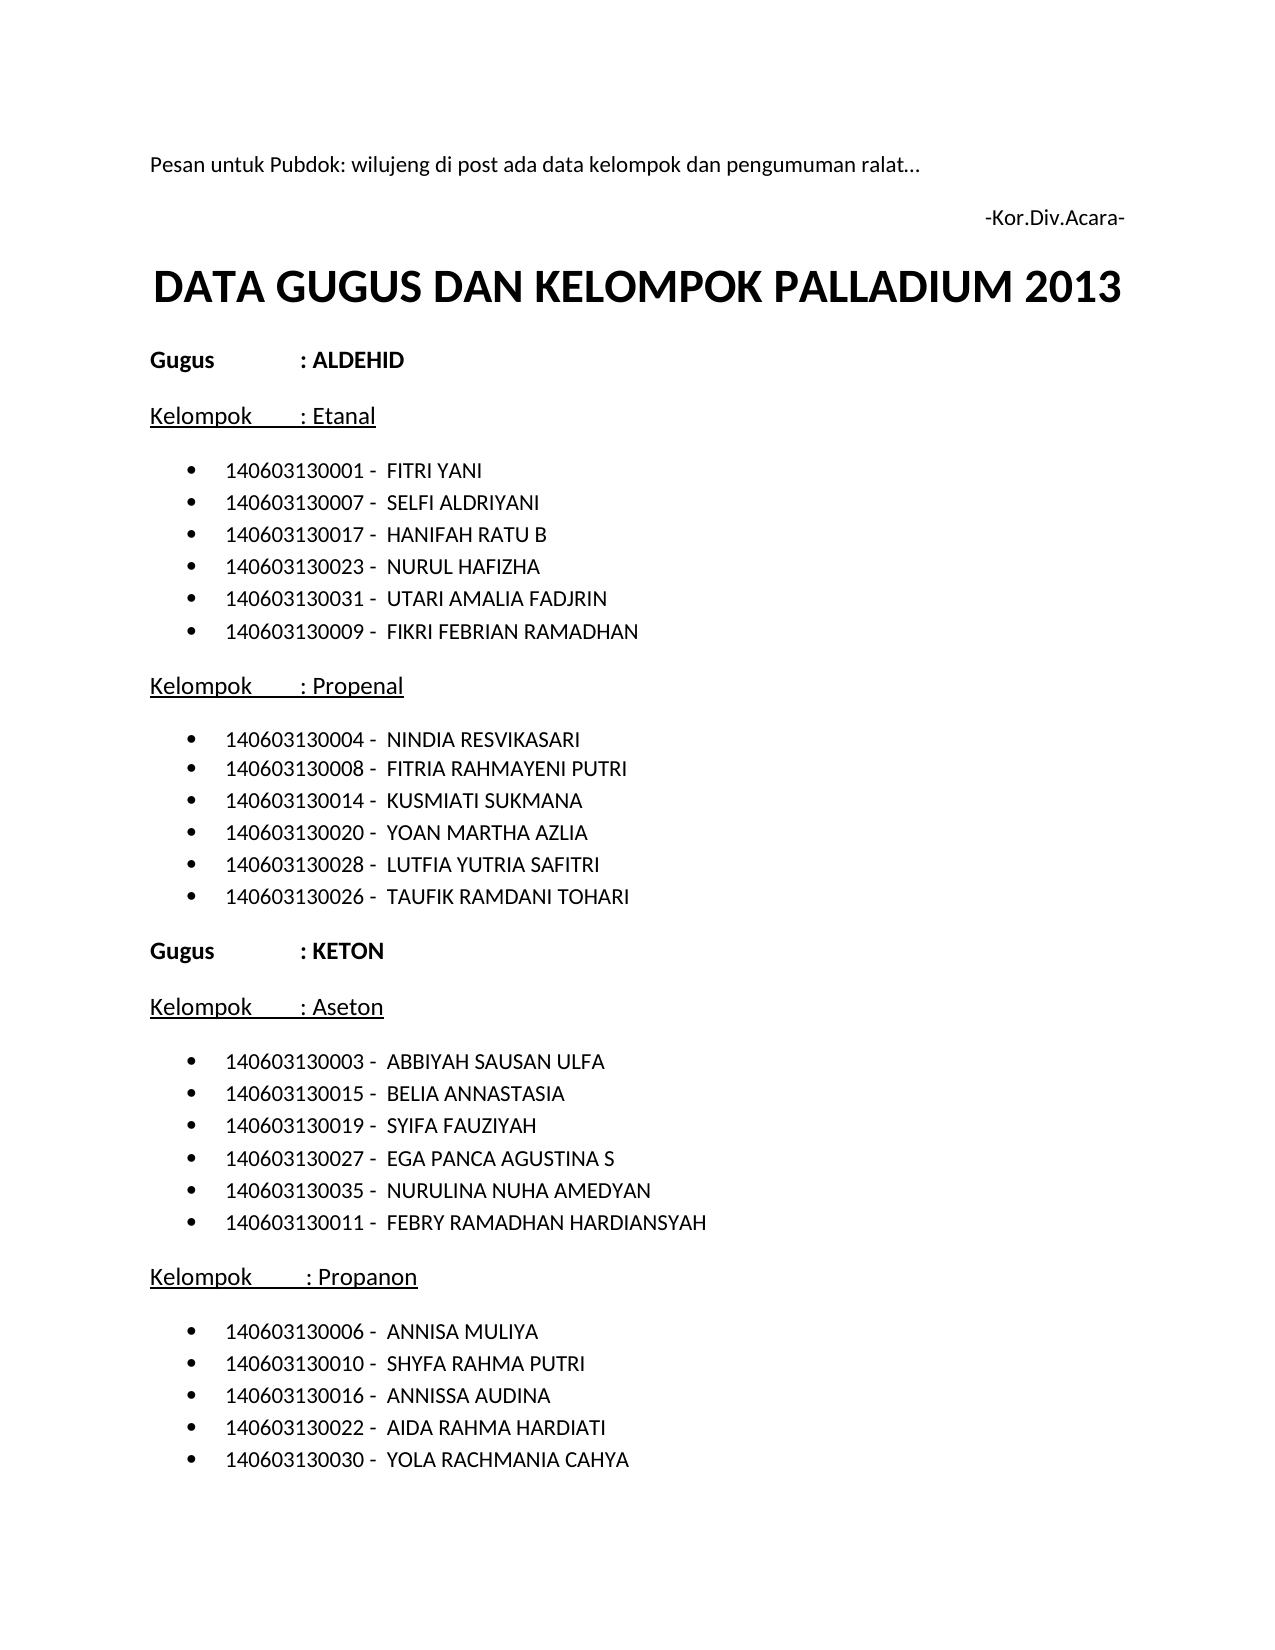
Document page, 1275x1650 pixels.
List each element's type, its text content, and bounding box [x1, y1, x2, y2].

text Kelompok : Etanal [150, 400, 1125, 431]
list 140603130001 - FITRI YANI [187, 456, 1125, 484]
text DATA GUGUS DAN KELOMPOK PALLADIUM 2013 [150, 256, 1125, 314]
list 140603130004 - NINDIA RESVIKASARI [187, 726, 1125, 754]
list 140603130010 - SHYFA RAHMA PUTRI [187, 1349, 1125, 1377]
text Kelompok : Propanon [150, 1261, 1125, 1292]
list 140603130009 - FIKRI FEBRIAN RAMADHAN [187, 617, 1125, 645]
list 140603130015 - BELIA ANNASTASIA [187, 1079, 1125, 1107]
list 140603130014 - KUSMIATI SUKMANA [187, 786, 1125, 814]
list 140603130019 - SYIFA FAUZIYAH [187, 1111, 1125, 1139]
list 140603130023 - NURUL HAFIZHA [187, 552, 1125, 580]
text -Kor.Div.Acara- [150, 203, 1125, 231]
list 140603130030 - YOLA RACHMANIA CAHYA [187, 1446, 1125, 1474]
list 140603130031 - UTARI AMALIA FADJRIN [187, 584, 1125, 613]
list 140603130017 - HANIFAH RATU B [187, 520, 1125, 548]
list 140603130016 - ANNISSA AUDINA [187, 1381, 1125, 1409]
text Kelompok : Aseton [150, 991, 1125, 1022]
list 140603130022 - AIDA RAHMA HARDIATI [187, 1413, 1125, 1441]
list 140603130028 - LUTFIA YUTRIA SAFITRI [187, 850, 1125, 878]
list 140603130006 - ANNISA MULIYA [187, 1317, 1125, 1345]
list 140603130027 - EGA PANCA AGUSTINA S [187, 1144, 1125, 1172]
list 140603130008 - FITRIA RAHMAYENI PUTRI [187, 754, 1125, 782]
list 140603130003 - ABBIYAH SAUSAN ULFA [187, 1047, 1125, 1075]
text Gugus : KETON [150, 935, 1125, 966]
list 140603130026 - TAUFIK RAMDANI TOHARI [187, 882, 1125, 910]
text Pesan untuk Pubdok: wilujeng di post ada data kelompok dan pengumuman ralat… [150, 150, 1125, 178]
text Kelompok : Propenal [150, 670, 1125, 700]
text Gugus : ALDEHID [150, 344, 1125, 375]
list 140603130007 - SELFI ALDRIYANI [187, 488, 1125, 516]
list 140603130020 - YOAN MARTHA AZLIA [187, 818, 1125, 846]
list 140603130011 - FEBRY RAMADHAN HARDIANSYAH [187, 1208, 1125, 1236]
list 140603130035 - NURULINA NUHA AMEDYAN [187, 1176, 1125, 1204]
